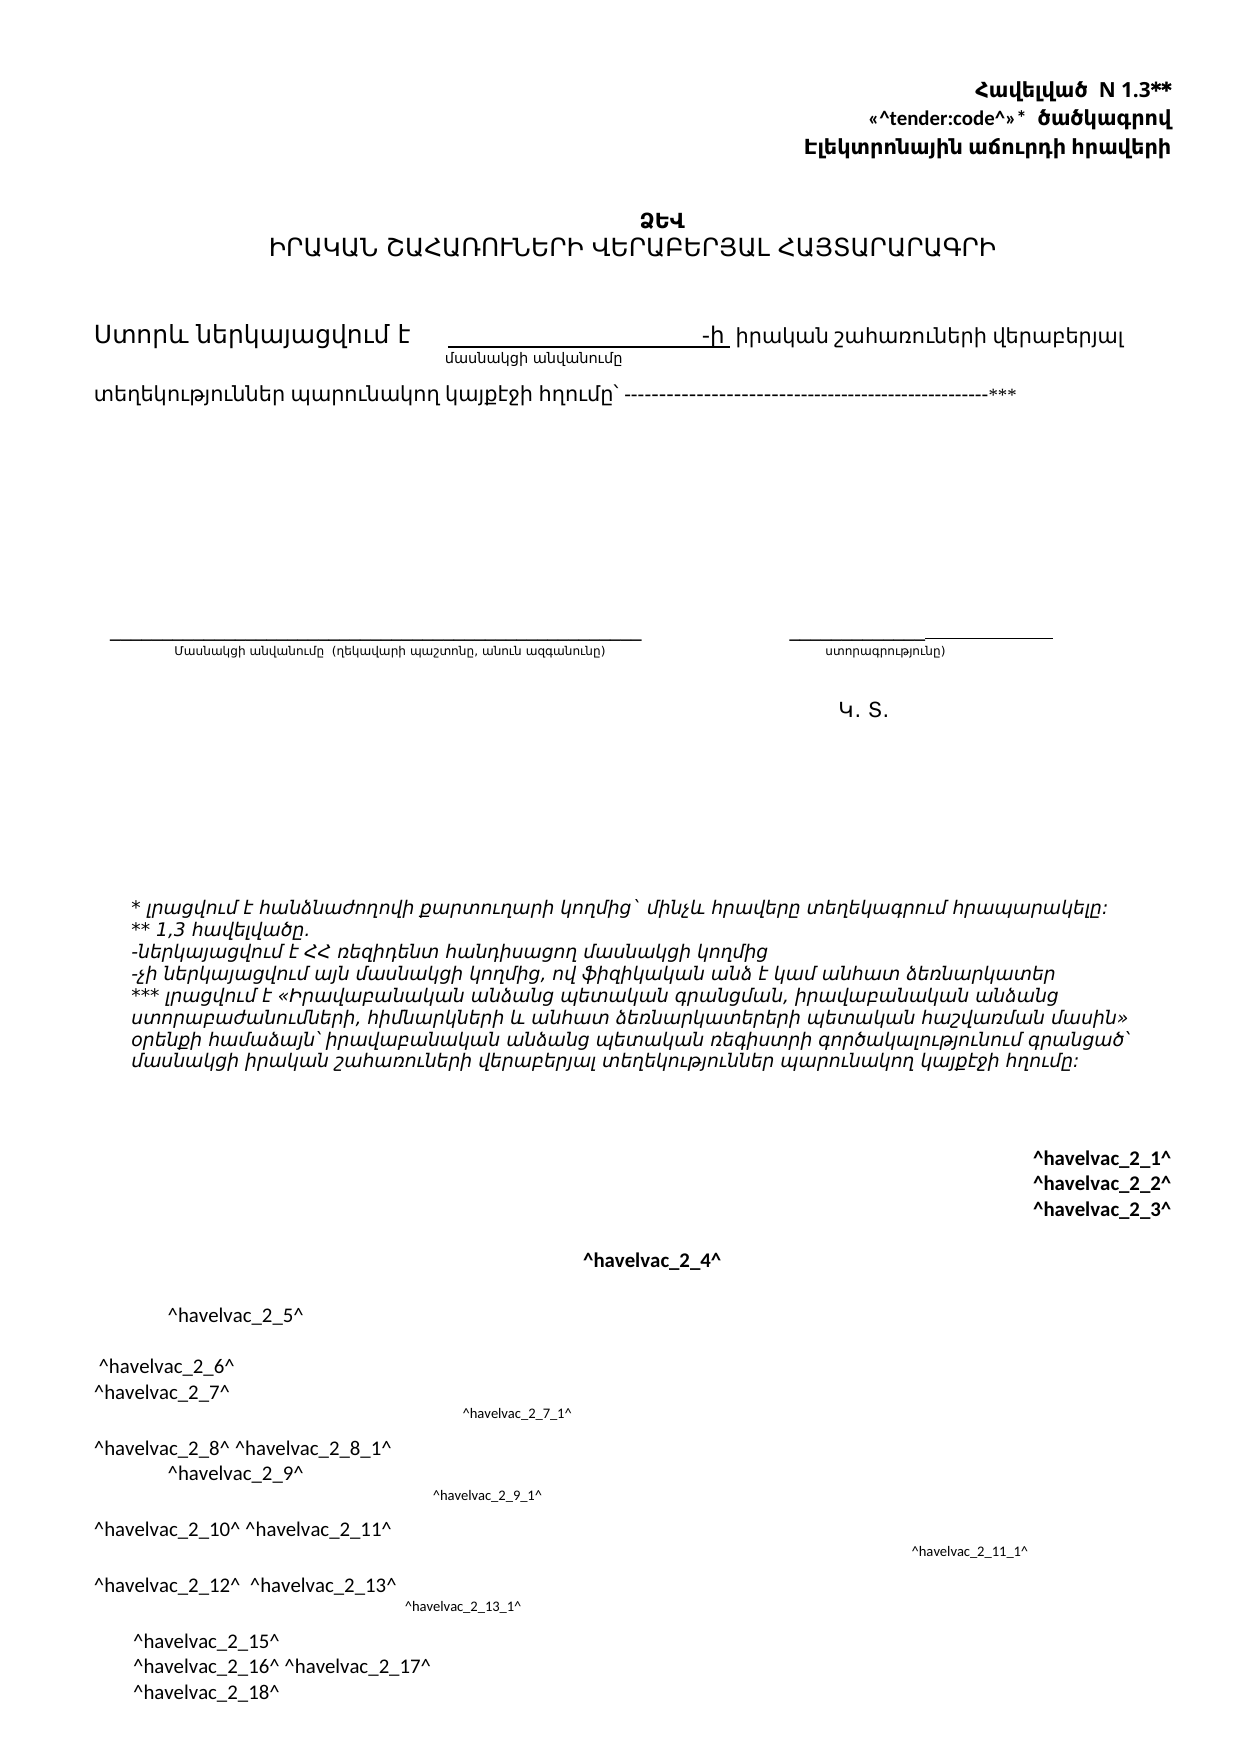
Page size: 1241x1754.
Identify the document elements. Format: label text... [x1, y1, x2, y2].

text ^havelvac_2_6^ [94, 1353, 1171, 1379]
text ^havelvac_2_3^ [94, 1196, 1171, 1221]
text ^havelvac_2_2^ [94, 1171, 1171, 1196]
text Ստորև ներկայացվում է -ի իրական շահառուների վերաբերյալ [94, 321, 1171, 350]
text ^havelvac_2_5^ [94, 1303, 1171, 1328]
text * լրացվում է հանձնաժողովի քարտուղարի կողմից` մինչև հրավերը տեղեկագրում հրապարակելը: [131, 897, 1171, 919]
text ___________________________________________________ _____________ Մասնակցի անվանումը (ղեկավարի պաշտոնը, անուն ազգանունը) ստորագրությունը) [94, 617, 1171, 669]
text ^havelvac_2_7_1^ [389, 1404, 1171, 1435]
text *** լրացվում է «Իրավաբանական անձանց պետական գրանցման, իրավաբանական անձանց ստորաբաժանումների, հիմնարկների և անհատ ձեռնարկատերերի պետական հաշվառման մասին» օրենքի համաձայն՝ իրավաբանական անձանց պետական ռեգիստրի գործակալությունում գրանցած՝ մասնակցի իրական շահառուների վերաբերյալ տեղեկություններ պարունակող կայքէջի հղումը: [131, 985, 1171, 1072]
text ^havelvac_2_8^ ^havelvac_2_8_1^ [94, 1435, 1171, 1460]
text տեղեկություններ պարունակող կայքէջի հղումը՝ ----------------------------------------------------*** [94, 379, 1171, 408]
text ^havelvac_2_9^ [94, 1460, 1171, 1486]
text «^tender:code^»* ծածկագրով [94, 103, 1171, 132]
text Էլեկտրոնային աճուրդի հրավերի [94, 132, 1171, 160]
text ^havelvac_2_7^ [94, 1379, 1171, 1404]
text ^havelvac_2_11_1^ [831, 1542, 1171, 1572]
text Կ. Տ. [94, 698, 1171, 722]
text ^havelvac_2_13_1^ [94, 1598, 1171, 1628]
text ^havelvac_2_15^ [94, 1628, 1171, 1653]
text ** 1,3 հավելվածը․ [131, 919, 1171, 941]
text ^havelvac_2_10^ ^havelvac_2_11^ [94, 1516, 1171, 1542]
text ^havelvac_2_12^ ^havelvac_2_13^ [94, 1572, 1171, 1598]
text մասնակցի անվանումը [94, 350, 1171, 379]
text ՁԵՎ [94, 209, 1171, 233]
text ԻՐԱԿԱՆ ՇԱՀԱՌՈՒՆԵՐԻ ՎԵՐԱԲԵՐՅԱԼ ՀԱՅՏԱՐԱՐԱԳՐԻ [94, 233, 1171, 262]
text ^havelvac_2_4^ [94, 1247, 1171, 1272]
text -ներկայացվում է ՀՀ ռեզիդենտ հանդիսացող մասնակցի կողմից [131, 941, 1171, 963]
text Հավելված N 1.3** [94, 75, 1171, 103]
text -չի ներկայացվում այն մասնակցի կողմից, ով ֆիզիկական անձ է կամ անհատ ձեռնարկատեր [131, 963, 1171, 985]
text ^havelvac_2_16^ ^havelvac_2_17^ [94, 1653, 1171, 1679]
text ^havelvac_2_18^ [94, 1679, 1171, 1704]
text ^havelvac_2_1^ [94, 1145, 1171, 1171]
text ^havelvac_2_9_1^ [94, 1486, 1171, 1516]
